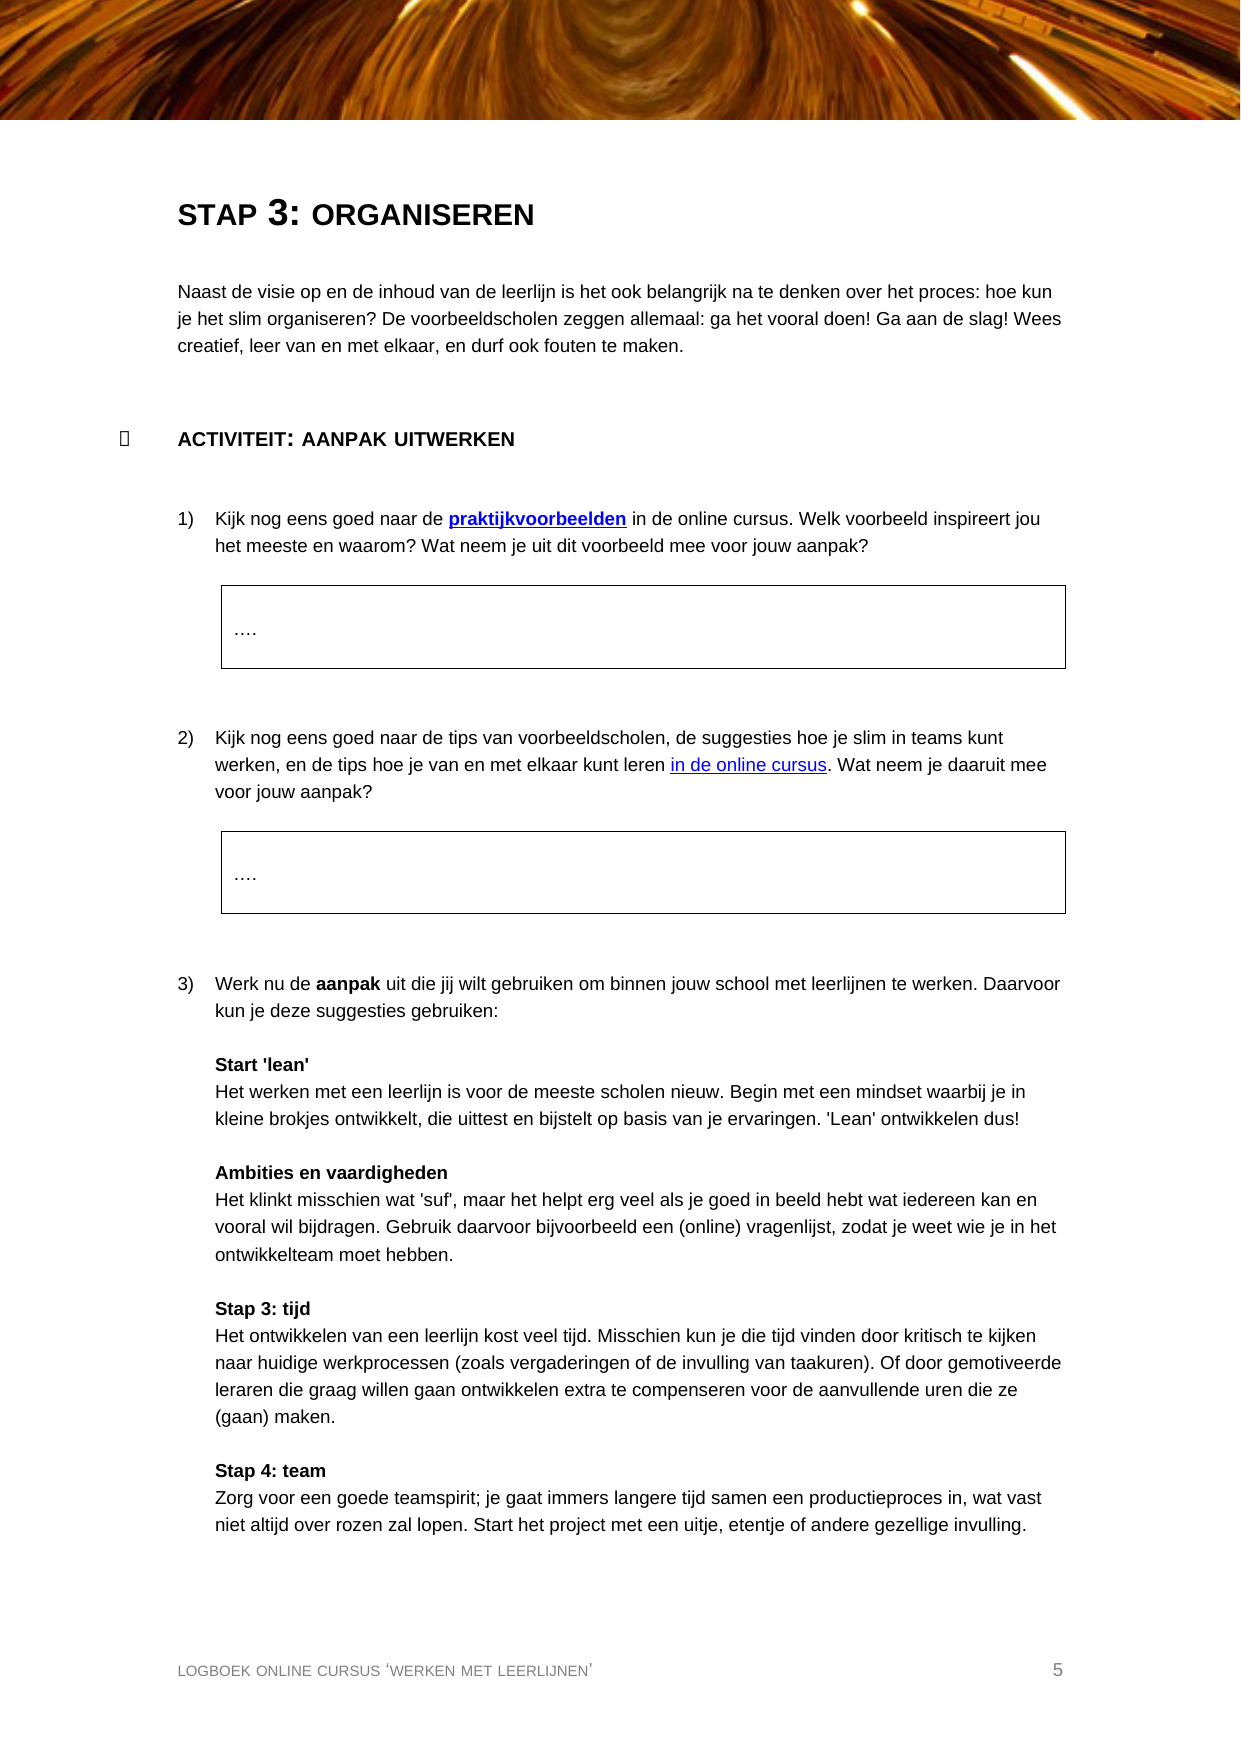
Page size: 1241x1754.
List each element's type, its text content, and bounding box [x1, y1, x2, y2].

text Het werken met een leerlijn is voor de meeste scholen nieuw. Begin met een mindset waarbij je in kleine brokjes ontwikkelt, die uittest en bijstelt op basis van je ervaringen. 'Lean' ontwikkelen dus! [215, 1077, 1063, 1131]
table_header …. [222, 832, 1065, 913]
text Zorg voor een goede teamspirit; je gaat immers langere tijd samen een productieproces in, wat vast niet altijd over rozen zal lopen. Start het project met een uitje, etentje of andere gezellige invulling. [215, 1483, 1063, 1537]
text Ambities en vaardigheden [215, 1158, 1063, 1185]
table_header …. [222, 586, 1065, 667]
text Start 'lean' [215, 1050, 1063, 1077]
text Het ontwikkelen van een leerlijn kost veel tijd. Misschien kun je die tijd vinden door kritisch te kijken naar huidige werkprocessen (zoals vergaderingen of de invulling van taakuren). Of door gemotiveerde leraren die graag willen gaan ontwikkelen extra te compenseren voor de aanvullende uren die ze (gaan) maken. [215, 1321, 1063, 1429]
text Stap 4: team [215, 1456, 1063, 1483]
picture [0, 0, 1241, 120]
text Stap 3: tijd [215, 1293, 1063, 1321]
list Kijk nog eens goed naar de praktijkvoorbeelden in de online cursus. Welk voorbeeld inspireert jou het meeste en waarom? Wat neem je uit dit voorbeeld mee voor jouw aanpak? [177, 504, 1063, 558]
text Naast de visie op en de inhoud van de leerlijn is het ook belangrijk na te denken over het proces: hoe kun je het slim organiseren? De voorbeeldscholen zeggen allemaal: ga het vooral doen! Ga aan de slag! Wees creatief, leer van en met elkaar, en durf ook fouten te maken. [177, 277, 1063, 358]
subtitle  activiteit: aanpak uitwerken [118, 425, 1063, 452]
list Werk nu de aanpak uit die jij wilt gebruiken om binnen jouw school met leerlijnen te werken. Daarvoor kun je deze suggesties gebruiken: [177, 968, 1063, 1023]
list Kijk nog eens goed naar de tips van voorbeeldscholen, de suggesties hoe je slim in teams kunt werken, en de tips hoe je van en met elkaar kunt leren in de online cursus. Wat neem je daaruit mee voor jouw aanpak? [177, 723, 1063, 804]
text Het klinkt misschien wat 'suf', maar het helpt erg veel als je goed in beeld hebt wat iedereen kan en vooral wil bijdragen. Gebruik daarvoor bijvoorbeeld een (online) vragenlijst, zodat je weet wie je in het ontwikkelteam moet hebben. [215, 1185, 1063, 1266]
subtitle stap 3: organiseren [177, 190, 1063, 233]
